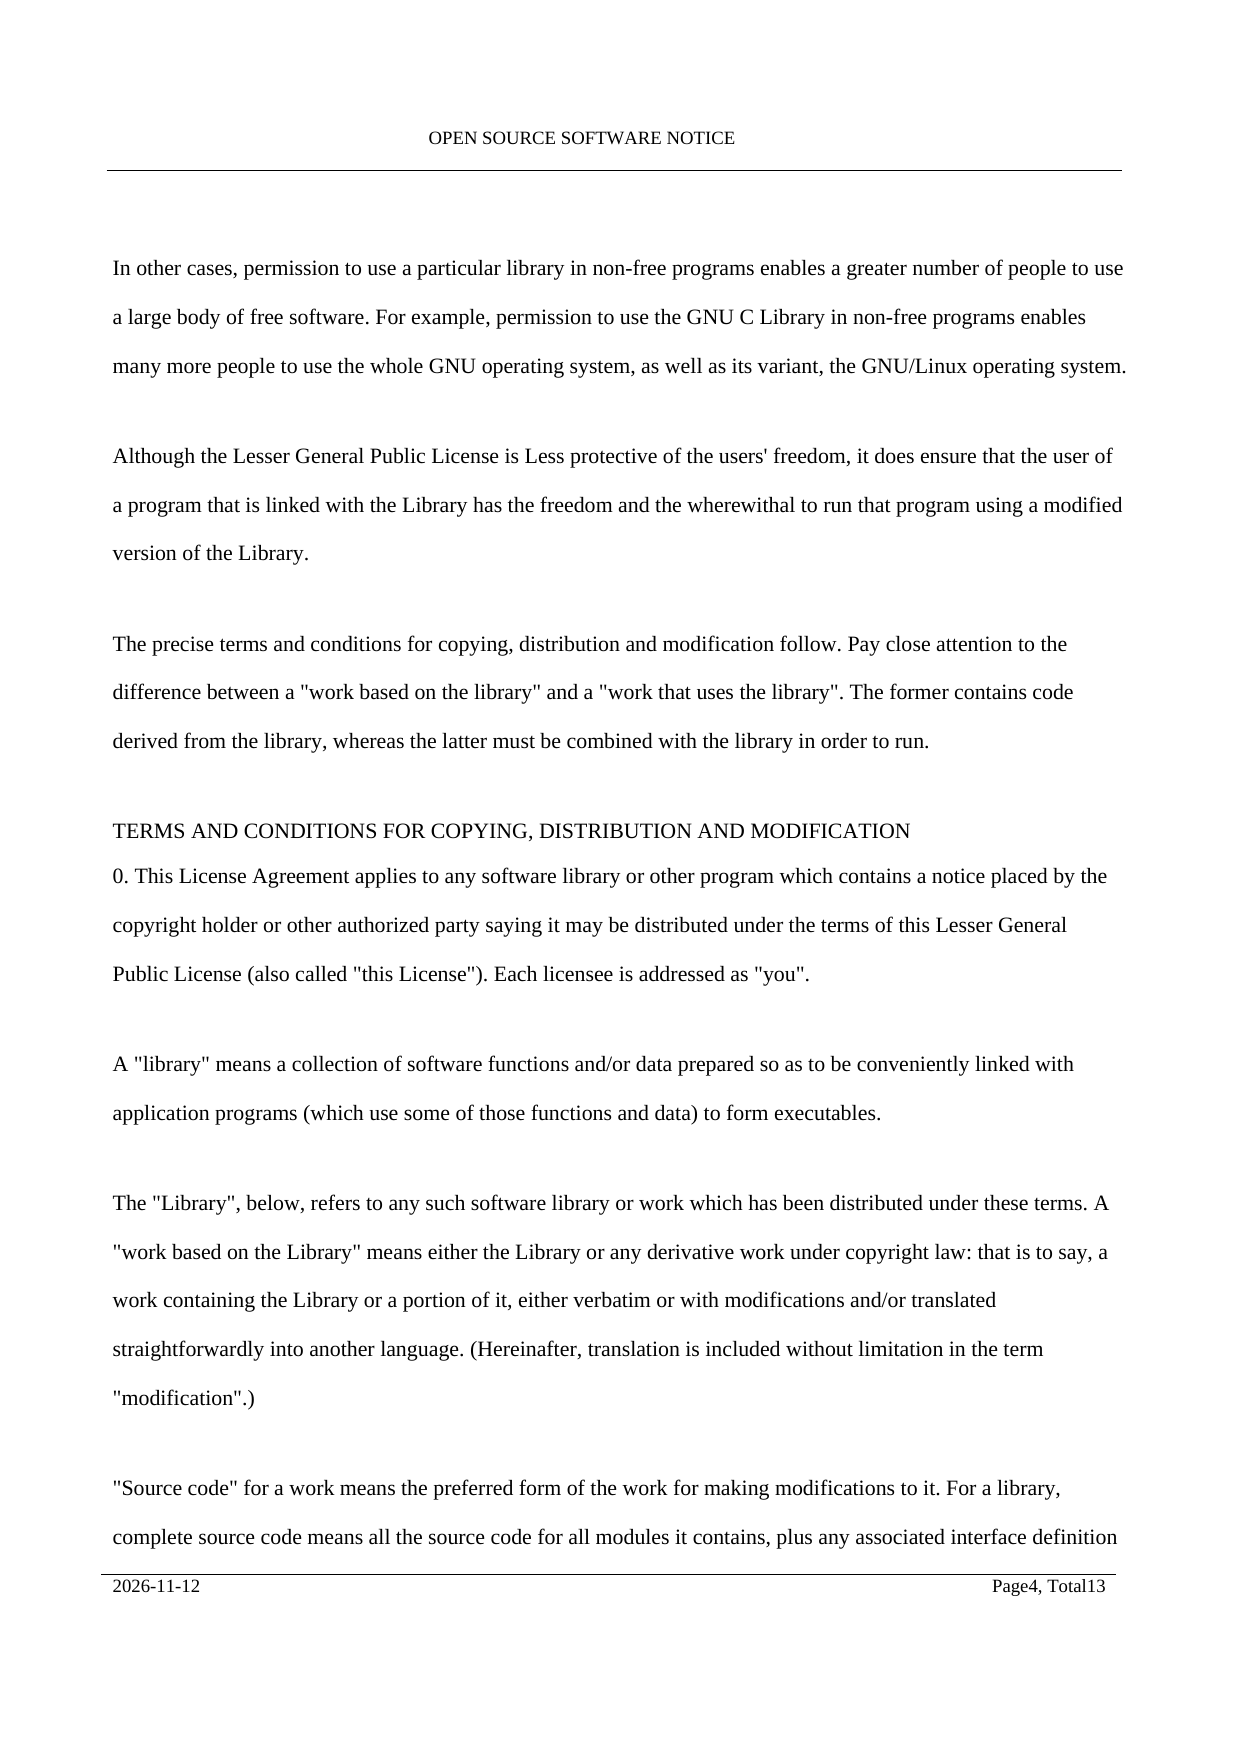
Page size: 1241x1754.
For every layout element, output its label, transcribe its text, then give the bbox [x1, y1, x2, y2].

text TERMS AND CONDITIONS FOR COPYING, DISTRIBUTION AND MODIFICATION [112, 814, 1128, 847]
text A "library" means a collection of software functions and/or data prepared so as to be conveniently linked with application programs (which use some of those functions and data) to form executables. [112, 1047, 1128, 1129]
text The "Library", below, refers to any such software library or work which has been distributed under these terms. A "work based on the Library" means either the Library or any derivative work under copyright law: that is to say, a work containing the Library or a portion of it, either verbatim or with modifications and/or translated straightforwardly into another language. (Hereinafter, translation is included without limitation in the term "modification".) [112, 1186, 1128, 1414]
text 0. This License Agreement applies to any software library or other program which contains a notice placed by the copyright holder or other authorized party saying it may be distributed under the terms of this Lesser General Public License (also called "this License"). Each licensee is addressed as "you". [112, 860, 1128, 990]
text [112, 1472, 1128, 1553]
text In other cases, permission to use a particular library in non-free programs enables a greater number of people to use a large body of free software. For example, permission to use the GNU C Library in non-free programs enables many more people to use the whole GNU operating system, as well as its variant, the GNU/Linux operating system. [112, 251, 1128, 381]
text Although the Lesser General Public License is Less protective of the users' freedom, it does ensure that the user of a program that is linked with the Library has the freedom and the wherewithal to run that program using a modified version of the Library. [112, 439, 1128, 569]
text The precise terms and conditions for copying, distribution and modification follow. Pay close attention to the difference between a "work based on the library" and a "work that uses the library". The former contains code derived from the library, whereas the latter must be combined with the library in order to run. [112, 627, 1128, 757]
